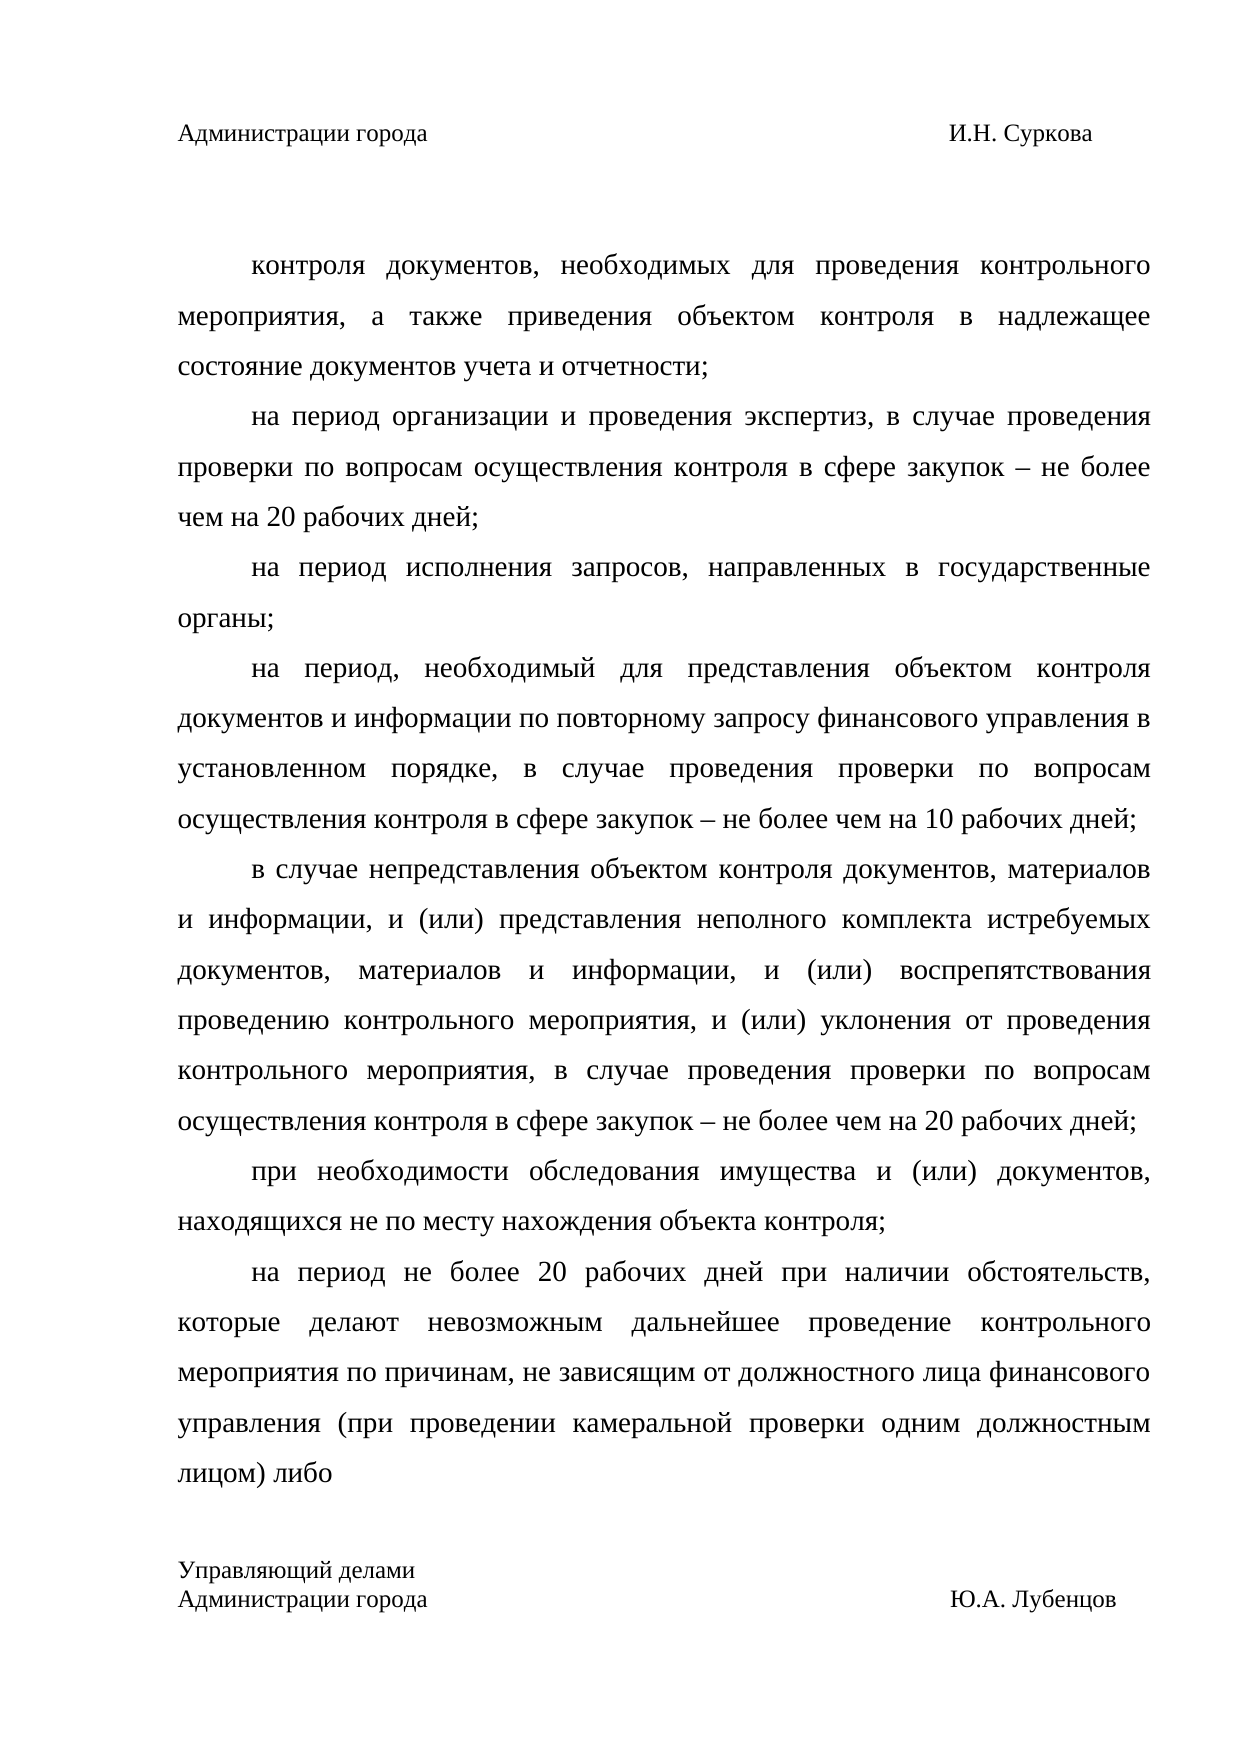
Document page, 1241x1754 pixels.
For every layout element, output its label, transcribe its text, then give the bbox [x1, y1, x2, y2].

text при необходимости обследования имущества и (или) документов, находящихся не по месту нахождения объекта контроля; [177, 1153, 1152, 1237]
text Администрации города Ю.А. Лубенцов [177, 1584, 1152, 1613]
text Администрации города И.Н. Суркова [177, 118, 1152, 147]
text контроля документов, необходимых для проведения контрольного мероприятия, а также приведения объектом контроля в надлежащее состояние документов учета и отчетности; [177, 247, 1152, 382]
text на период организации и проведения экспертиз, в случае проведения проверки по вопросам осуществления контроля в сфере закупок – не более чем на 20 рабочих дней; [177, 398, 1152, 533]
text на период, необходимый для представления объектом контроля документов и информации по повторному запросу финансового управления в установленном порядке, в случае проведения проверки по вопросам осуществления контроля в сфере закупок – не более чем на 10 рабочих дней; [177, 650, 1152, 834]
text на период исполнения запросов, направленных в государственные органы; [177, 549, 1152, 633]
text в случае непредставления объектом контроля документов, материалов и информации, и (или) представления неполного комплекта истребуемых документов, материалов и информации, и (или) воспрепятствования проведению контрольного мероприятия, и (или) уклонения от проведения контрольного мероприятия, в случае проведения проверки по вопросам осуществления контроля в сфере закупок – не более чем на 20 рабочих дней; [177, 851, 1152, 1136]
text Управляющий делами [177, 1556, 1152, 1584]
text на период не более 20 рабочих дней при наличии обстоятельств, которые делают невозможным дальнейшее проведение контрольного мероприятия по причинам, не зависящим от должностного лица финансового управления (при проведении камеральной проверки одним должностным лицом) либо [177, 1254, 1152, 1488]
